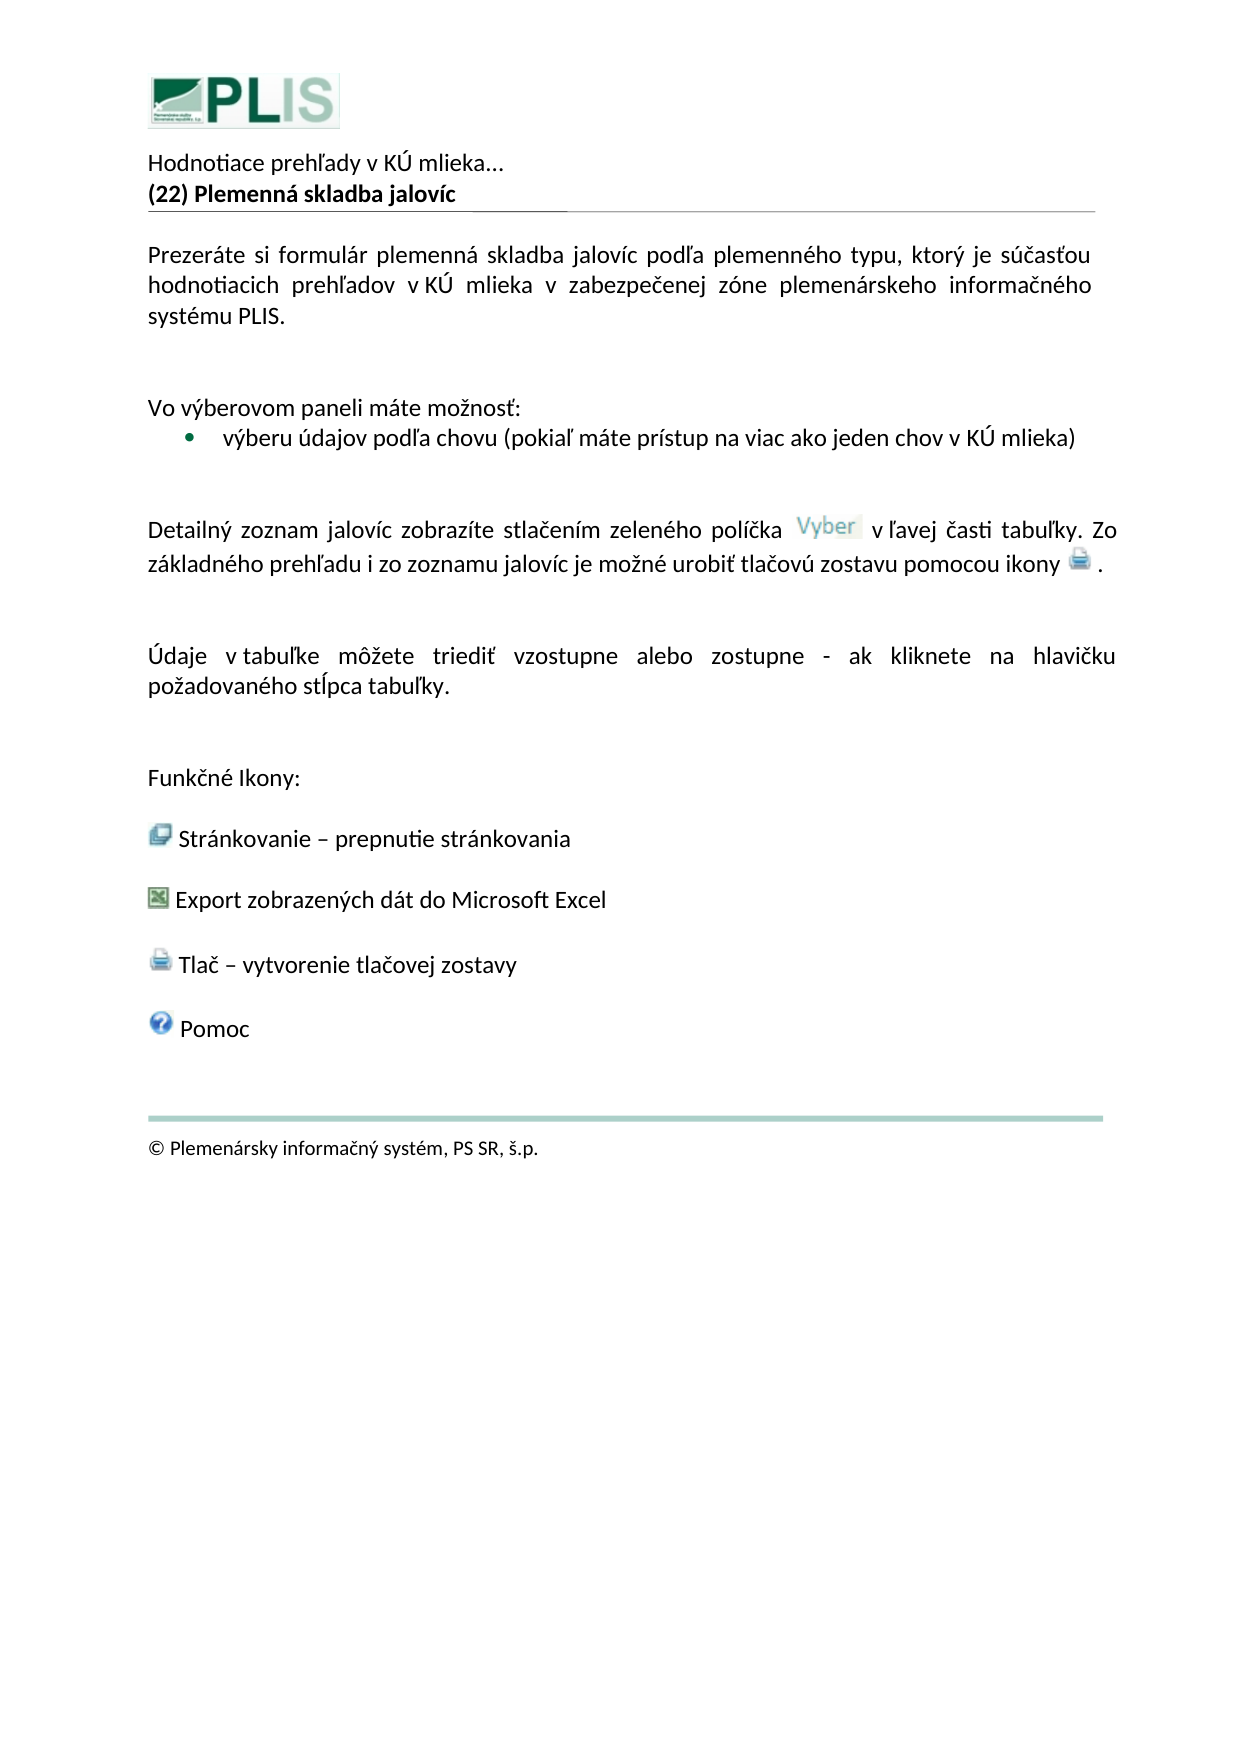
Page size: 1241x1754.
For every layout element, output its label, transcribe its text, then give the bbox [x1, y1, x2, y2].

picture [147, 945, 173, 974]
picture [147, 1010, 175, 1038]
text Export zobrazených dát do Microsoft Excel [148, 885, 1117, 915]
list výberu údajov podľa chovu (pokiaľ máte prístup na viac ako jeden chov v KÚ mlieka) [185, 422, 1093, 453]
picture [792, 514, 863, 539]
text Vo výberovom paneli máte možnosť: [148, 392, 1117, 422]
picture [147, 822, 173, 848]
picture [1066, 544, 1092, 573]
text © ‎Plemenársky informačný systém‎, ‎PS SR‎, ‎š‎.‎p‎. [148, 1135, 1117, 1160]
text Stránkovanie – prepnutie stránkovania [148, 823, 1117, 854]
text Prezeráte si formulár plemenná skladba jalovíc podľa plemenného typu, ktorý je súčasťou hodnotiacich prehľadov v KÚ mlieka v zabezpečenej zóne plemenárskeho informačného systému PLIS. [148, 239, 1093, 331]
text Tlač – vytvorenie tlačovej zostavy [148, 946, 1117, 980]
picture [147, 887, 170, 909]
text Hodnotiace prehľady v KÚ mlieka... [148, 148, 1117, 178]
text Funkčné Ikony: [148, 762, 1117, 792]
text (22) Plemenná skladba jalovíc [148, 178, 1117, 209]
text Pomoc [148, 1011, 1117, 1043]
text Údaje v tabuľke môžete triediť vzostupne alebo zostupne - ak kliknete na hlavičku požadovaného stĺpca tabuľky. [148, 640, 1117, 701]
text Detailný zoznam jalovíc zobrazíte stlačením zeleného políčka v ľavej časti tabuľky. Zo základného prehľadu i zo zoznamu jalovíc je možné urobiť tlačovú zostavu pomocou ikony . [148, 514, 1117, 579]
picture [147, 73, 340, 129]
